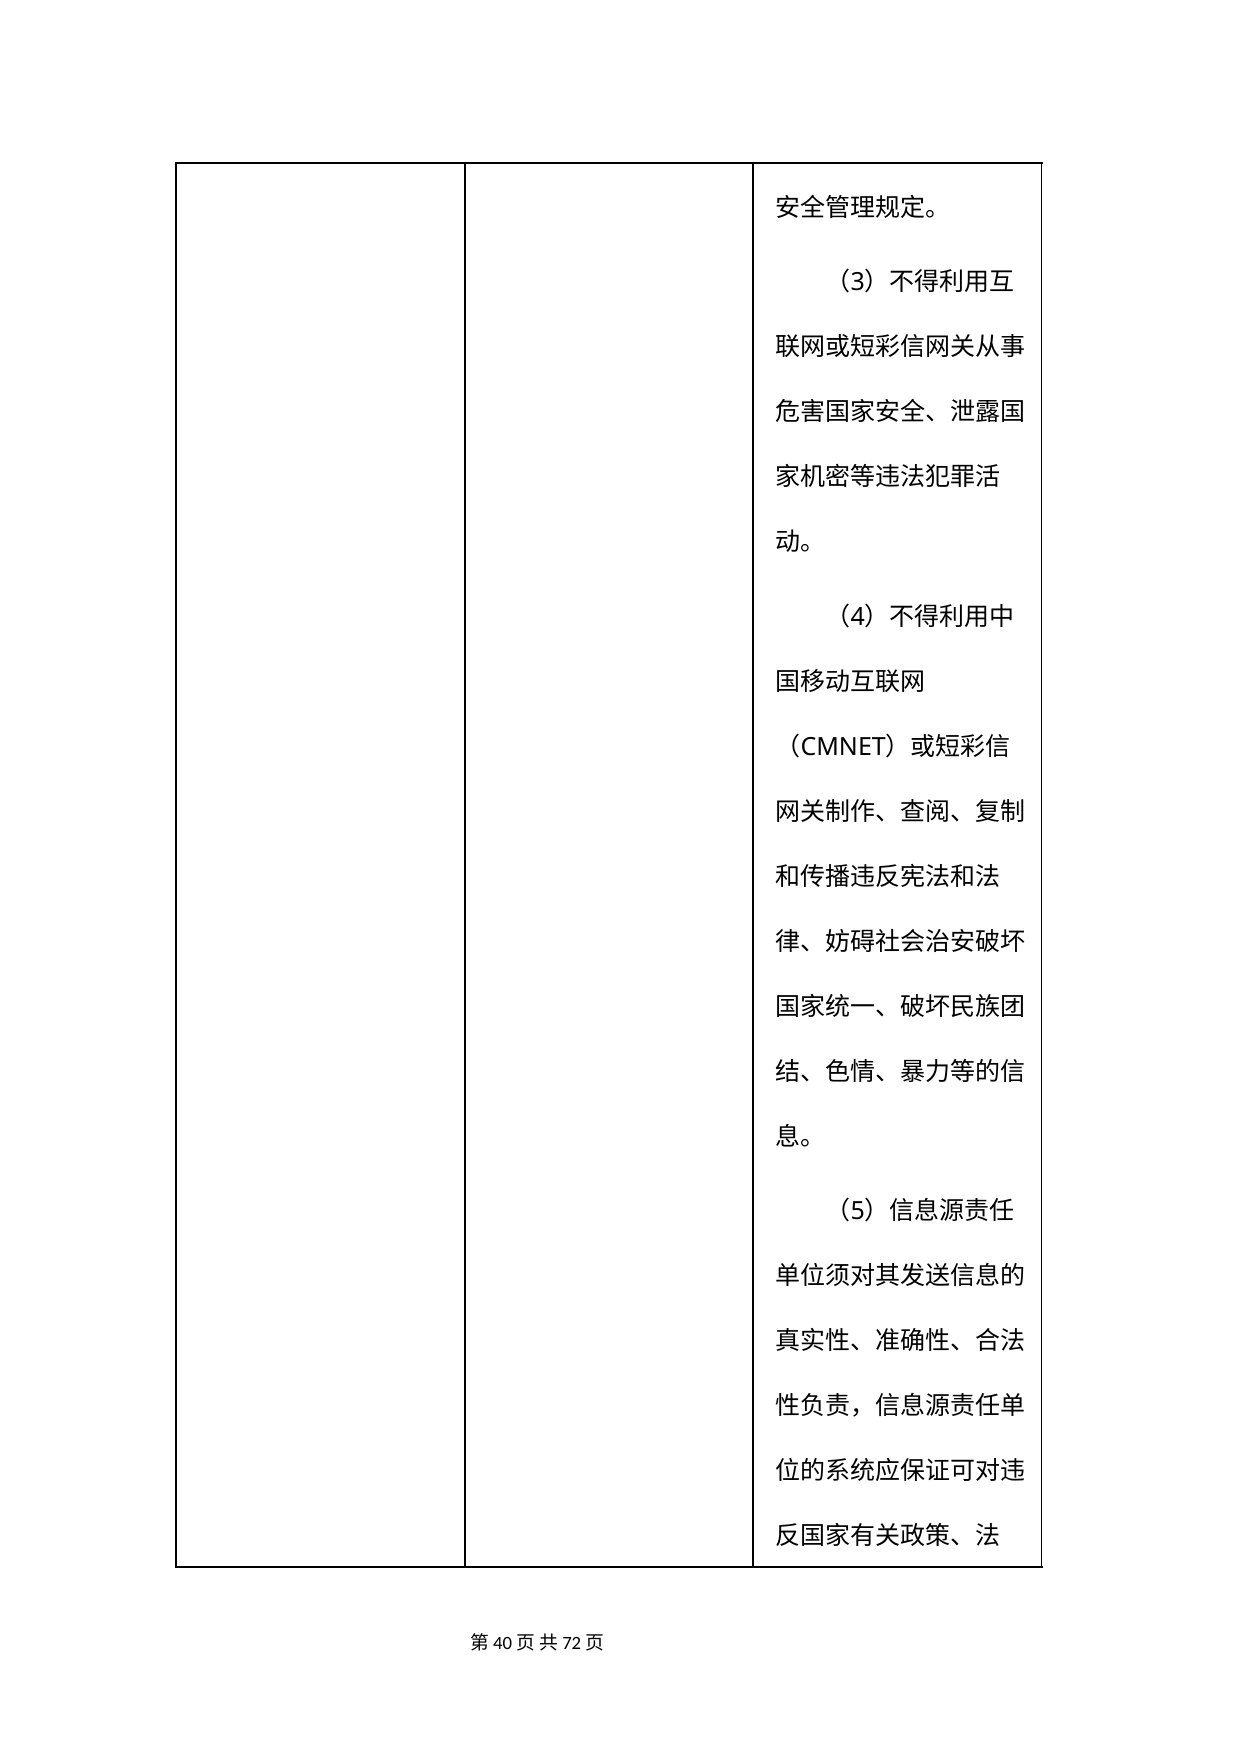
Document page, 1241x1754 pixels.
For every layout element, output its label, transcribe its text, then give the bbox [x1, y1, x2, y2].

table_cell [466, 164, 752, 1566]
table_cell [754, 164, 1041, 1566]
table_cell 1 [177, 164, 464, 1566]
